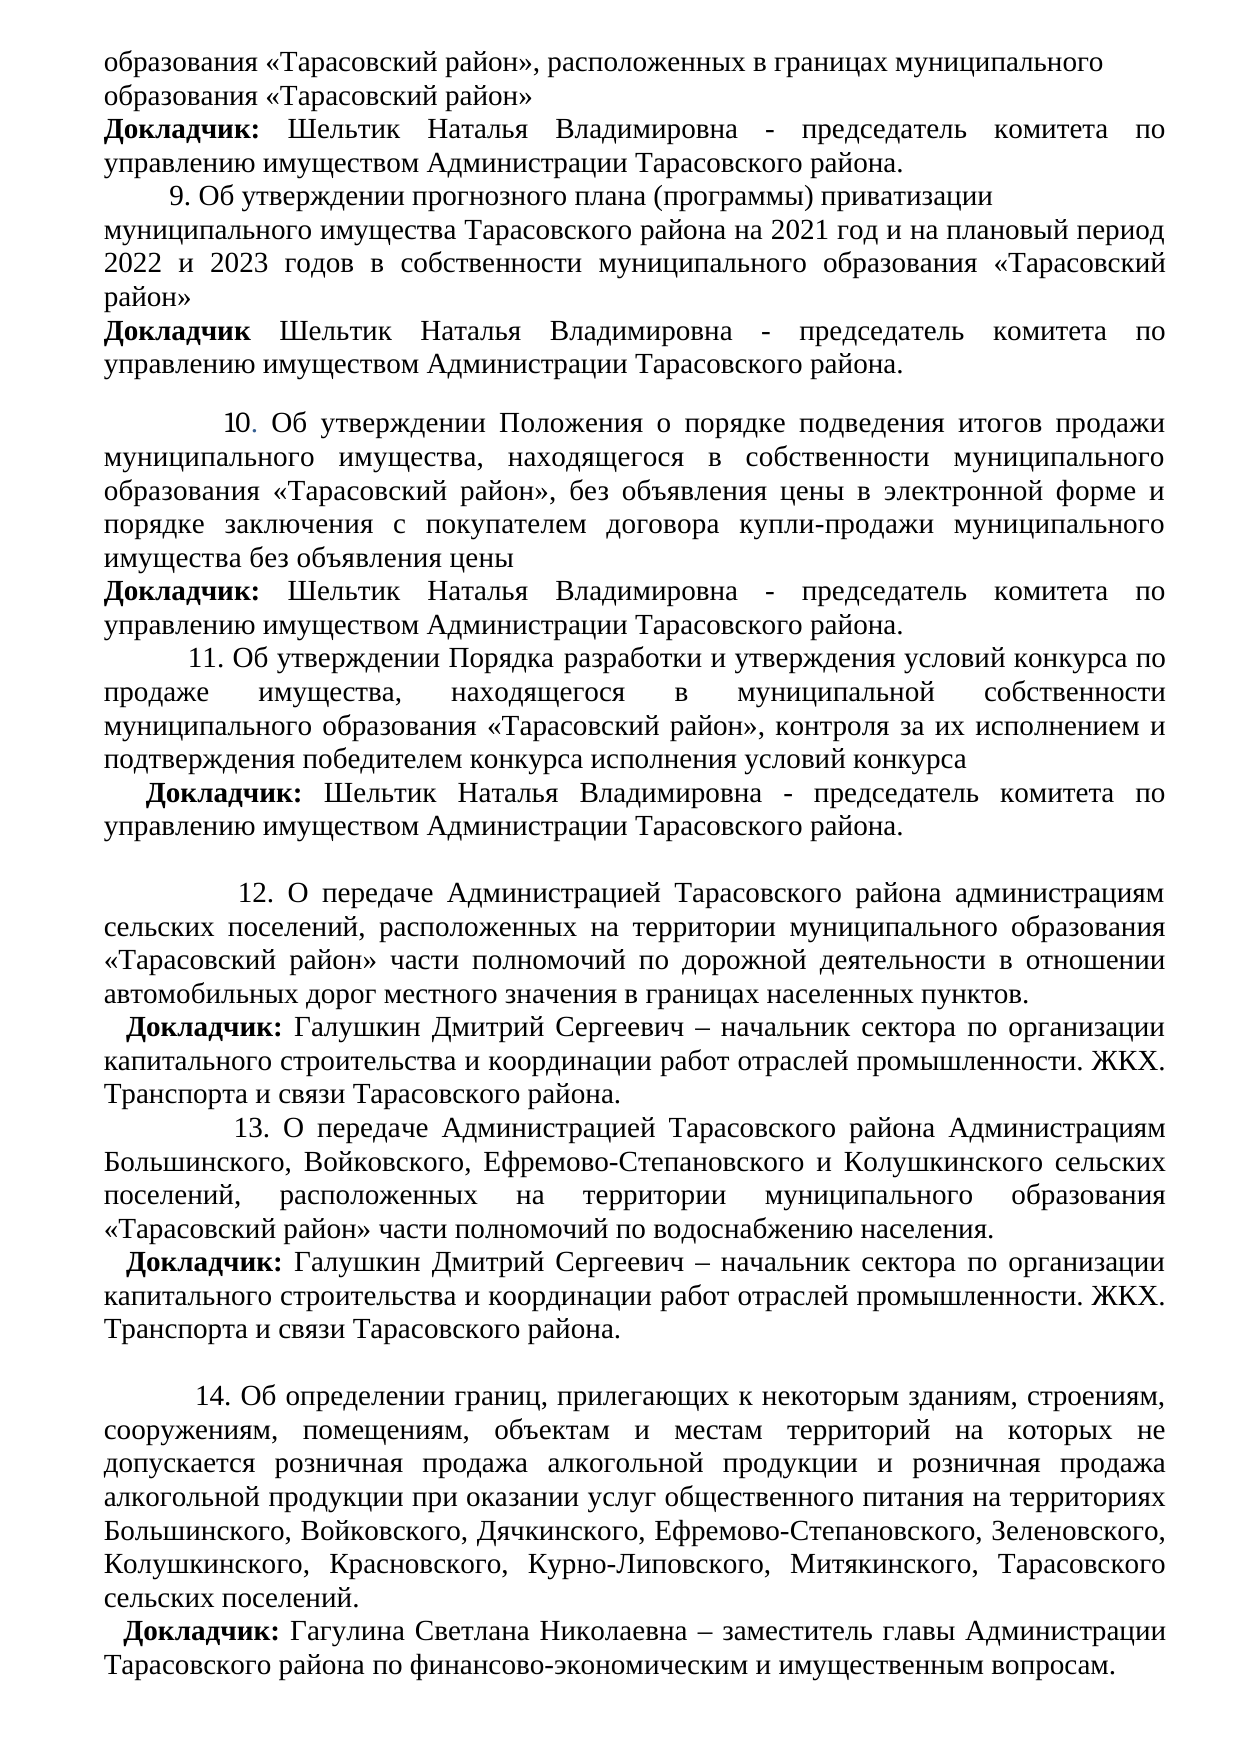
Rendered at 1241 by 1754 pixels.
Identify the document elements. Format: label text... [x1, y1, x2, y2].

text Докладчик: Шельтик Наталья Владимировна - председатель комитета по управлению имуществом Администрации Тарасовского района. [103, 573, 1167, 641]
text Докладчик: Гагулина Светлана Николаевна – заместитель главы Администрации Тарасовского района по финансово-экономическим и имущественным вопросам. [103, 1613, 1167, 1680]
text 12. О передаче Администрацией Тарасовского района администрациям сельских поселений, расположенных на территории муниципального образования «Тарасовский район» части полномочий по дорожной деятельности в отношении автомобильных дорог местного значения в границах населенных пунктов. [103, 875, 1167, 1009]
text Докладчик: Галушкин Дмитрий Сергеевич – начальник сектора по организации капитального строительства и координации работ отраслей промышленности. ЖКХ. Транспорта и связи Тарасовского района. [103, 1244, 1167, 1345]
text Докладчик: Шельтик Наталья Владимировна - председатель комитета по управлению имуществом Администрации Тарасовского района. [103, 775, 1167, 842]
text 13. О передаче Администрацией Тарасовского района Администрациям Большинского, Войковского, Ефремово-Степановского и Колушкинского сельских поселений, расположенных на территории муниципального образования «Тарасовский район» части полномочий по водоснабжению населения. [103, 1110, 1167, 1244]
text муниципального имущества Тарасовского района на 2021 год и на плановый период 2022 и 2023 годов в собственности муниципального образования «Тарасовский район» [103, 212, 1167, 313]
text Докладчик Шельтик Наталья Владимировна - председатель комитета по управлению имуществом Администрации Тарасовского района. [103, 313, 1167, 380]
subtitle 10. Об утверждении Положения о порядке подведения итогов продажи муниципального имущества, находящегося в собственности муниципального образования «Тарасовский район», без объявления цены в электронной форме и порядке заключения с покупателем договора купли-продажи муниципального имущества без объявления цены [103, 405, 1167, 573]
text 11. Об утверждении Порядка разработки и утверждения условий конкурса по продаже имущества, находящегося в муниципальной собственности муниципального образования «Тарасовский район», контроля за их исполнением и подтверждения победителем конкурса исполнения условий конкурса [103, 641, 1167, 775]
text Докладчик: Галушкин Дмитрий Сергеевич – начальник сектора по организации капитального строительства и координации работ отраслей промышленности. ЖКХ. Транспорта и связи Тарасовского района. [103, 1009, 1167, 1110]
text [103, 111, 1167, 178]
text 9. Об утверждении прогнозного плана (программы) приватизации [103, 178, 1167, 212]
text 14. Об определении границ, прилегающих к некоторым зданиям, строениям, сооружениям, помещениям, объектам и местам территорий на которых не допускается розничная продажа алкогольной продукции и розничная продажа алкогольной продукции при оказании услуг общественного питания на территориях Большинского, Войковского, Дячкинского, Ефремово-Степановского, Зеленовского, Колушкинского, Красновского, Курно-Липовского, Митякинского, Тарасовского сельских поселений. [103, 1378, 1167, 1613]
